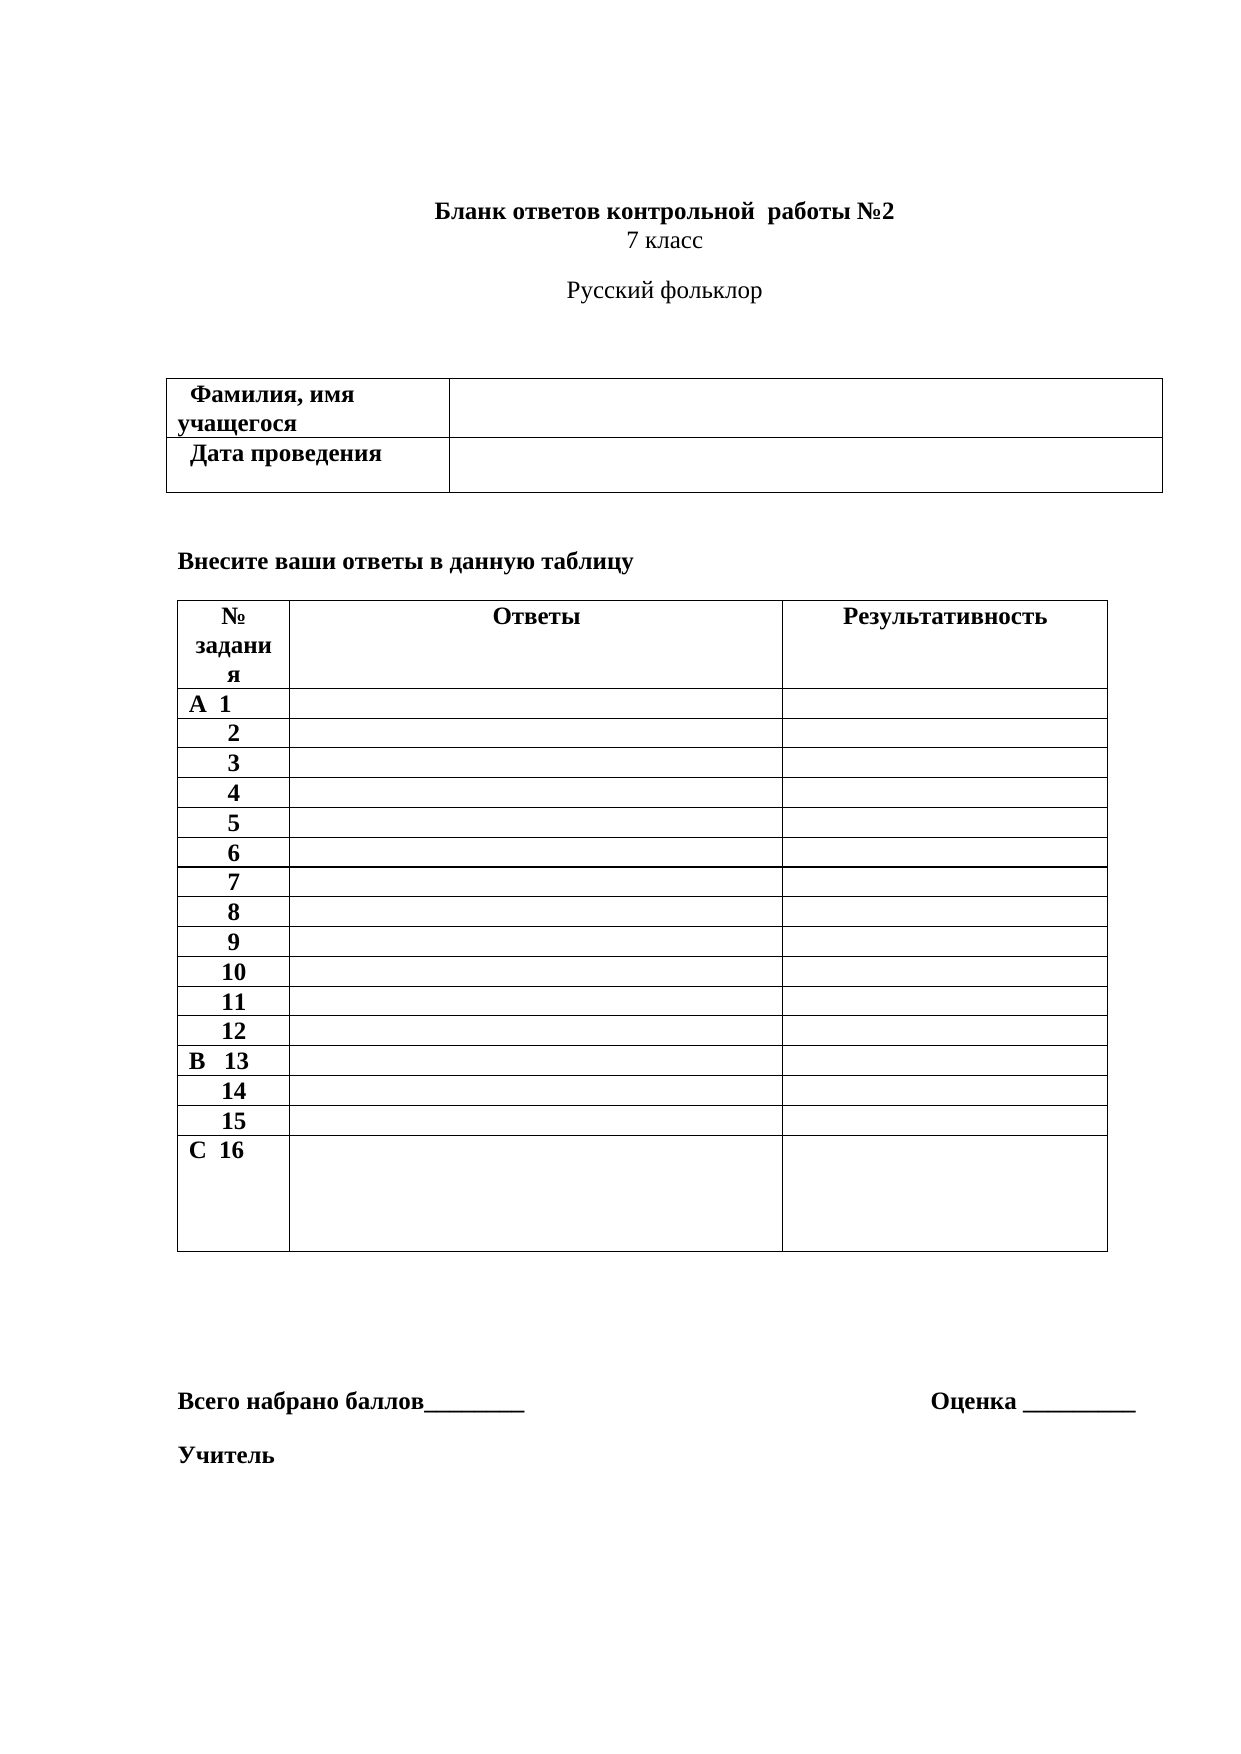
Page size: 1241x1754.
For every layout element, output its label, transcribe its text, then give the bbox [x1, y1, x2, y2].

table_cell [783, 838, 1107, 866]
table_cell [783, 748, 1107, 777]
table_cell [783, 897, 1107, 926]
table_cell [783, 1106, 1107, 1134]
table_cell [783, 1016, 1107, 1045]
table_cell [290, 927, 782, 956]
table_cell [783, 1076, 1107, 1105]
table_cell В 13 [178, 1046, 289, 1075]
table_cell [783, 689, 1107, 717]
table_cell [290, 1106, 782, 1134]
table_cell [290, 1016, 782, 1045]
table_cell [783, 987, 1107, 1015]
text Всего набрано баллов________ Оценка _________ [177, 1386, 1152, 1415]
table_cell А 1 [178, 689, 289, 717]
table_cell 12 [178, 1016, 289, 1045]
table_cell 10 [178, 957, 289, 986]
table_cell 6 [178, 838, 289, 866]
table_header Ответы [290, 601, 782, 688]
table_cell 9 [178, 927, 289, 956]
table_cell [290, 957, 782, 986]
table_cell С 16 [178, 1136, 289, 1251]
table_cell [290, 1046, 782, 1075]
table_cell [783, 719, 1107, 747]
table_cell 15 [178, 1106, 289, 1134]
table_cell [783, 1046, 1107, 1075]
table_cell [290, 778, 782, 807]
table_cell 3 [178, 748, 289, 777]
table_cell 7 [178, 868, 289, 896]
text Русский фольклор [177, 275, 1152, 303]
table_cell [290, 897, 782, 926]
table_cell [783, 1136, 1107, 1251]
table_cell [450, 438, 1162, 492]
table_cell [783, 868, 1107, 896]
table_cell 2 [178, 719, 289, 747]
text Бланк ответов контрольной работы №2 [177, 196, 1152, 225]
table_cell Дата проведения [167, 438, 449, 492]
table_cell 8 [178, 897, 289, 926]
table_header № задания [178, 601, 289, 688]
table_header [450, 379, 1162, 437]
table_cell 14 [178, 1076, 289, 1105]
text Учитель [177, 1440, 1152, 1469]
table_cell [290, 748, 782, 777]
table_cell [290, 987, 782, 1015]
table_cell [290, 868, 782, 896]
table_header Фамилия, имя учащегося [167, 379, 449, 437]
text 7 класс [177, 225, 1152, 254]
table_cell [290, 719, 782, 747]
table_cell [290, 838, 782, 866]
table_cell 11 [178, 987, 289, 1015]
table_cell [290, 689, 782, 717]
table_cell 5 [178, 808, 289, 837]
table_cell [783, 957, 1107, 986]
table_cell 4 [178, 778, 289, 807]
text Внесите ваши ответы в данную таблицу [177, 546, 1152, 575]
table_cell [783, 808, 1107, 837]
table_cell [290, 1136, 782, 1251]
table_cell [783, 778, 1107, 807]
table_cell [290, 808, 782, 837]
table_cell [783, 927, 1107, 956]
table_header Результативность [783, 601, 1107, 688]
table_cell [290, 1076, 782, 1105]
